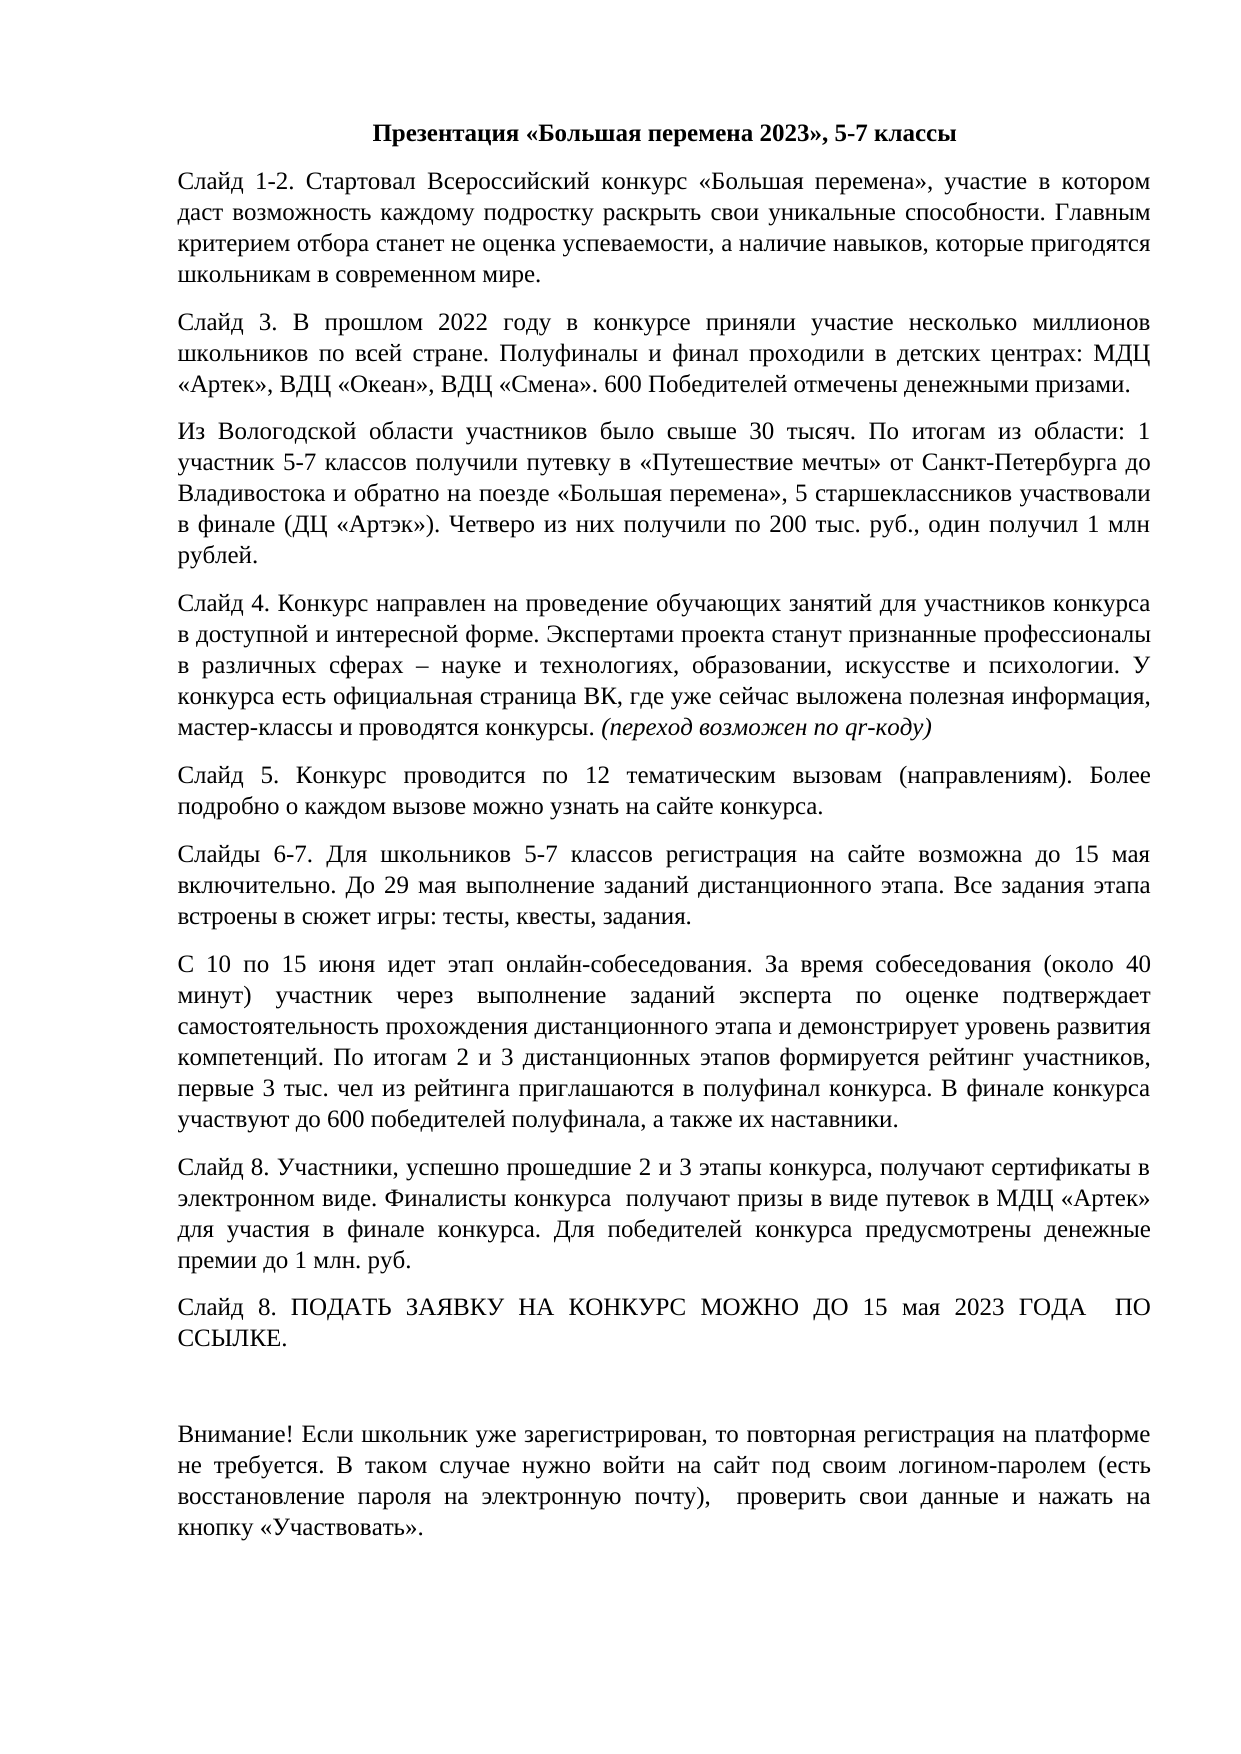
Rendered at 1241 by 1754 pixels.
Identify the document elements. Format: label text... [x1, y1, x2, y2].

text Слайд 5. Конкурс проводится по 12 тематическим вызовам (направлениям). Более подробно о каждом вызове можно узнать на сайте конкурса. [177, 760, 1152, 820]
text С 10 по 15 июня идет этап онлайн-собеседования. За время собеседования (около 40 минут) участник через выполнение заданий эксперта по оценке подтверждает самостоятельность прохождения дистанционного этапа и демонстрирует уровень развития компетенций. По итогам 2 и 3 дистанционных этапов формируется рейтинг участников, первые 3 тыс. чел из рейтинга приглашаются в полуфинал конкурса. В финале конкурса участвуют до 600 победителей полуфинала, а также их наставники. [177, 949, 1152, 1133]
text Слайд 1-2. Стартовал Всероссийский конкурс «Большая перемена», участие в котором даст возможность каждому подростку раскрыть свои уникальные способности. Главным критерием отбора станет не оценка успеваемости, а наличие навыков, которые пригодятся школьникам в современном мире. [177, 166, 1152, 288]
text Слайд 8. Участники, успешно прошедшие 2 и 3 этапы конкурса, получают сертификаты в электронном виде. Финалисты конкурса получают призы в виде путевок в МДЦ «Артек» для участия в финале конкурса. Для победителей конкурса предусмотрены денежные премии до 1 млн. руб. [177, 1152, 1152, 1273]
text Слайд 4. Конкурс направлен на проведение обучающих занятий для участников конкурса в доступной и интересной форме. Экспертами проекта станут признанные профессионалы в различных сферах – науке и технологиях, образовании, искусстве и психологии. У конкурса есть официальная страница ВК, где уже сейчас выложена полезная информация, мастер-классы и проводятся конкурсы. (переход возможен по qr-коду) [177, 588, 1152, 741]
text Из Вологодской области участников было свыше 30 тысяч. По итогам из области: 1 участник 5-7 классов получили путевку в «Путешествие мечты» от Санкт-Петербурга до Владивостока и обратно на поезде «Большая перемена», 5 старшеклассников участвовали в финале (ДЦ «Артэк»). Четверо из них получили по 200 тыс. руб., один получил 1 млн рублей. [177, 416, 1152, 569]
text Презентация «Большая перемена 2023», 5-7 классы [177, 118, 1152, 147]
text Внимание! Если школьник уже зарегистрирован, то повторная регистрация на платформе не требуется. В таком случае нужно войти на сайт под своим логином-паролем (есть восстановление пароля на электронную почту), проверить свои данные и нажать на кнопку «Участвовать». [177, 1419, 1152, 1541]
text Слайд 8. ПОДАТЬ ЗАЯВКУ НА КОНКУРС МОЖНО ДО 15 мая 2023 ГОДА ПО ССЫЛКЕ. [177, 1292, 1152, 1352]
text Слайды 6-7. Для школьников 5-7 классов регистрация на сайте возможна до 15 мая включительно. До 29 мая выполнение заданий дистанционного этапа. Все задания этапа встроены в сюжет игры: тесты, квесты, задания. [177, 839, 1152, 930]
text Слайд 3. В прошлом 2022 году в конкурсе приняли участие несколько миллионов школьников по всей стране. Полуфиналы и финал проходили в детских центрах: МДЦ «Артек», ВДЦ «Океан», ВДЦ «Смена». 600 Победителей отмечены денежными призами. [177, 307, 1152, 397]
